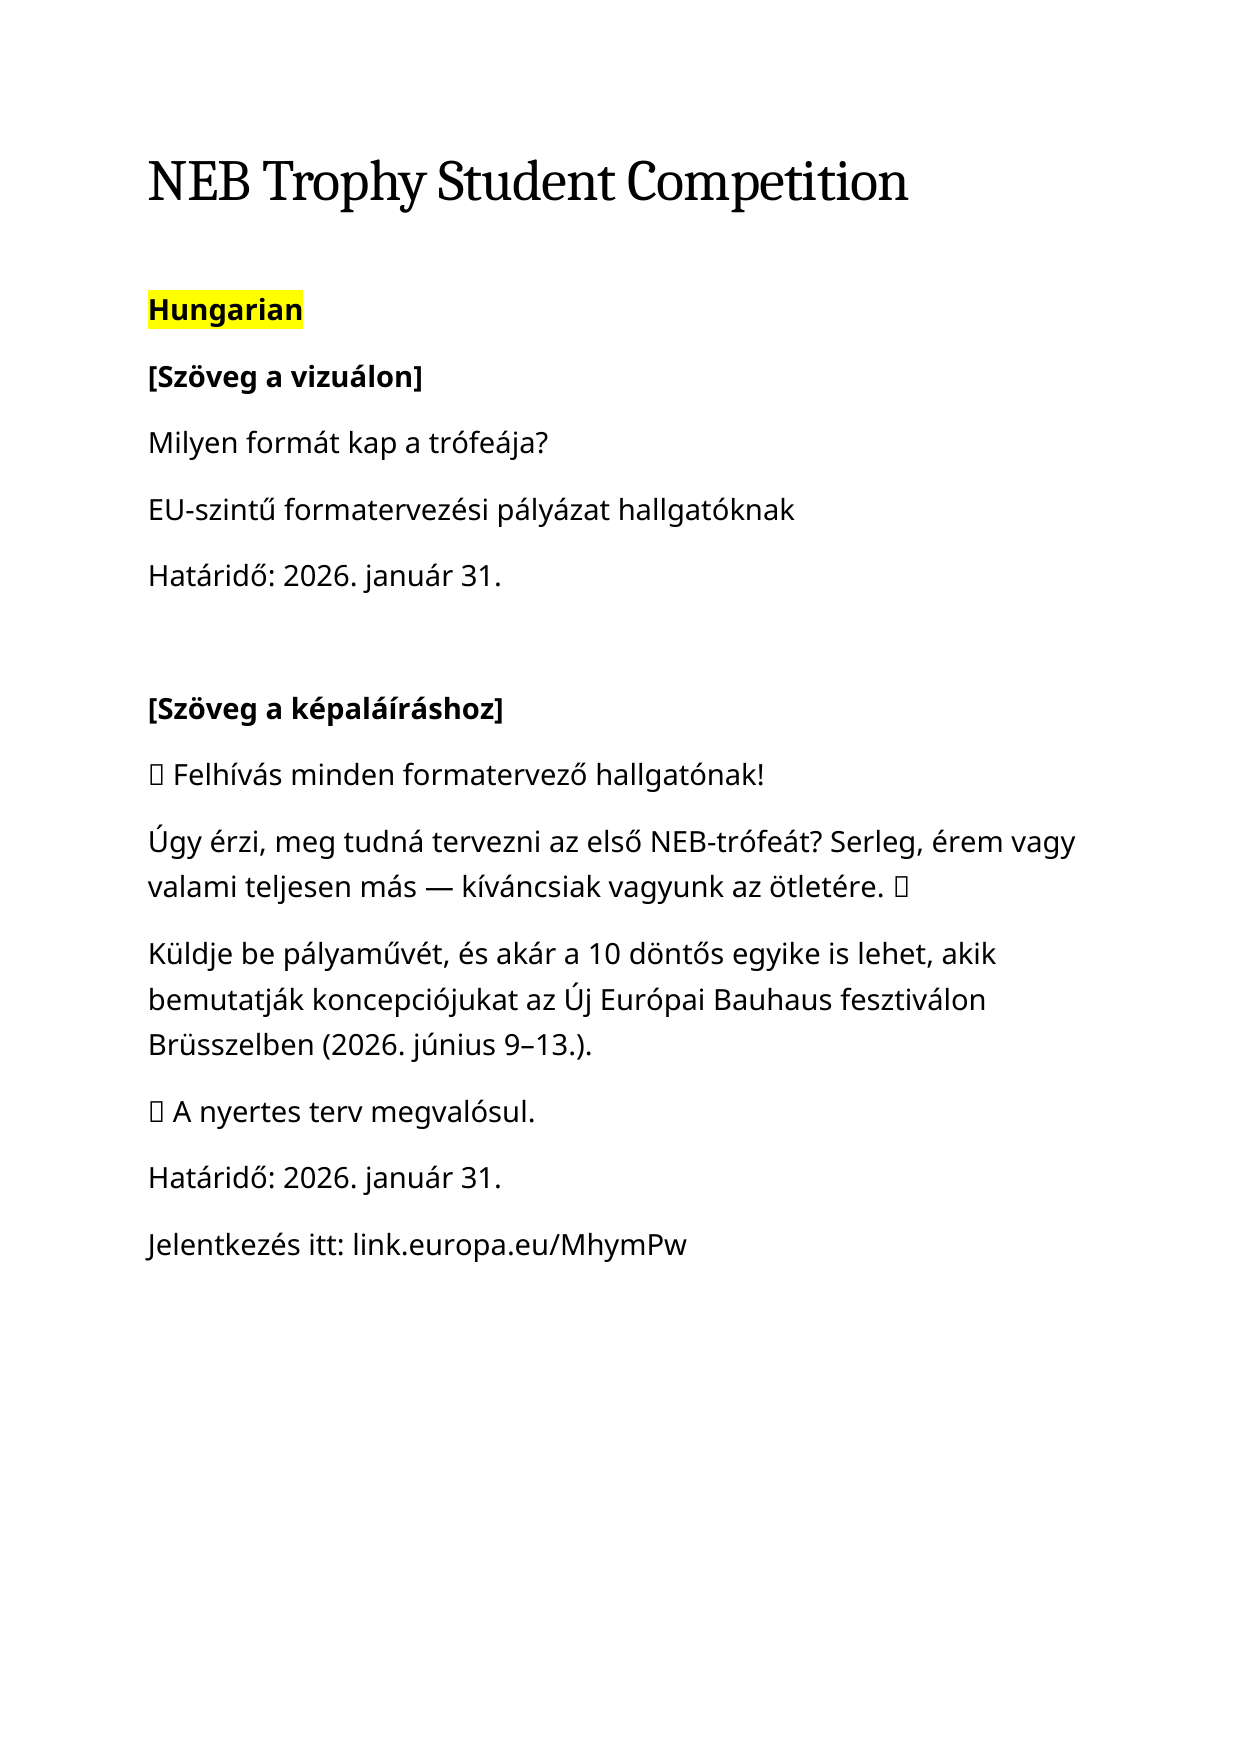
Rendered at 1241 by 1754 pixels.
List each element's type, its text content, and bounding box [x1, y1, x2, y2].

text 📢 Felhívás minden formatervező hallgatónak! [148, 755, 1093, 794]
title NEB Trophy Student Competition [148, 148, 1093, 215]
text 🥇 A nyertes terv megvalósul. [148, 1091, 1093, 1131]
text Milyen formát kap a trófeája? [148, 422, 1093, 462]
text [Szöveg a vizuálon] [148, 356, 1093, 396]
text Jelentkezés itt: link.europa.eu/MhymPw [148, 1224, 1093, 1263]
text Határidő: 2026. január 31. [148, 1157, 1093, 1197]
text Határidő: 2026. január 31. [148, 555, 1093, 595]
text Küldje be pályaművét, és akár a 10 döntős egyike is lehet, akik bemutatják koncepciójukat az Új Európai Bauhaus fesztiválon Brüsszelben (2026. június 9–13.). [148, 933, 1093, 1064]
text Úgy érzi, meg tudná tervezni az első NEB-trófeát? Serleg, érem vagy valami teljesen más — kíváncsiak vagyunk az ötletére. ✨ [148, 821, 1093, 906]
text Hungarian [148, 289, 1093, 329]
text EU-szintű formatervezési pályázat hallgatóknak [148, 489, 1093, 528]
text [Szöveg a képaláíráshoz] [148, 688, 1093, 728]
